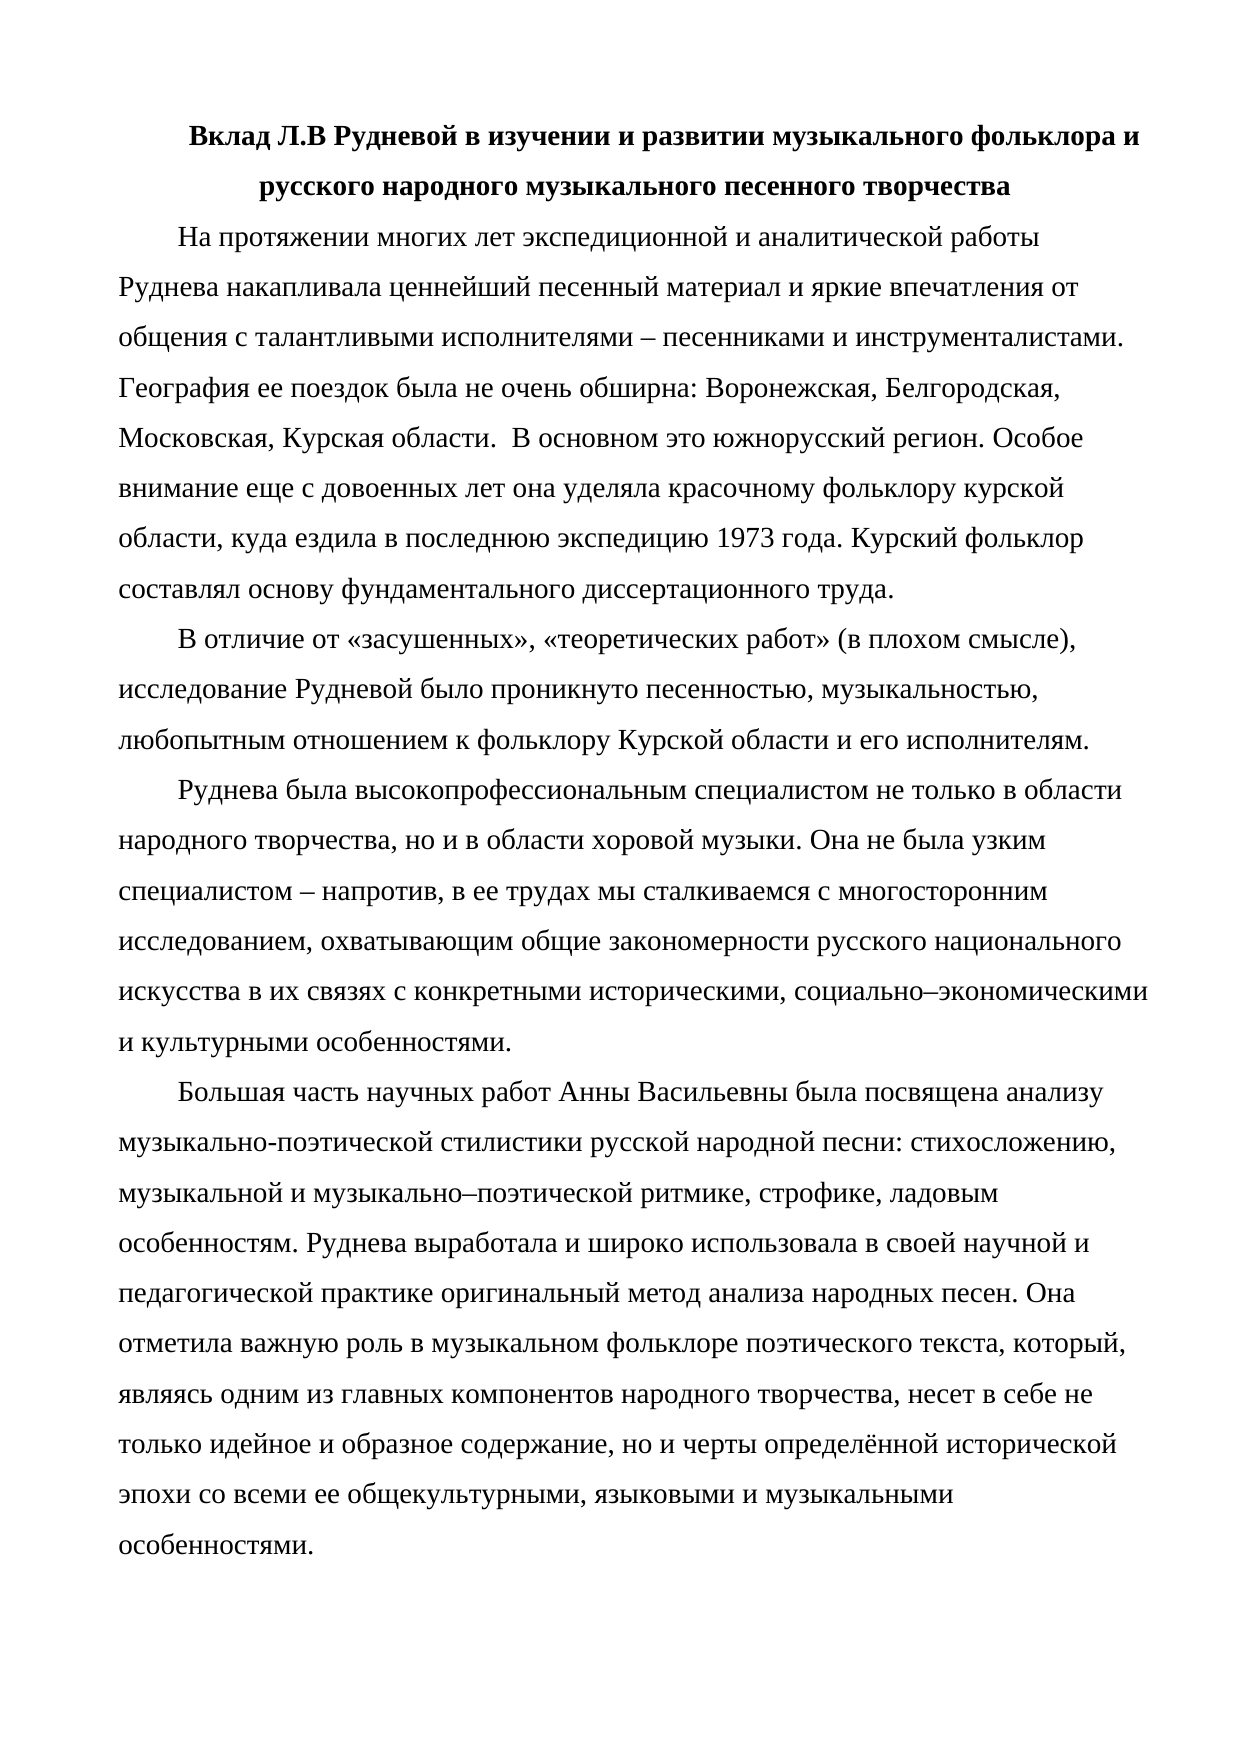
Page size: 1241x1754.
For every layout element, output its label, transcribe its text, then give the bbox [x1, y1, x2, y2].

text Вклад Л.В Рудневой в изучении и развитии музыкального фольклора и русского народного музыкального песенного творчества [118, 118, 1152, 202]
text Большая часть научных работ Анны Васильевны была посвящена анализу музыкально-поэтической стилистики русской народной песни: стихосложению, музыкальной и музыкально–поэтической ритмике, строфике, ладовым особенностям. Руднева выработала и широко использовала в своей научной и педагогической практике оригинальный метод анализа народных песен. Она отметила важную роль в музыкальном фольклоре поэтического текста, который, являясь одним из главных компонентов народного творчества, несет в себе не только идейное и образное содержание, но и черты определённой исторической эпохи со всеми ее общекультурными, языковыми и музыкальными особенностями. [118, 1074, 1152, 1560]
text Руднева была высокопрофессиональным специалистом не только в области народного творчества, но и в области хоровой музыки. Она не была узким специалистом – напротив, в ее трудах мы сталкиваемся с многосторонним исследованием, охватывающим общие закономерности русского национального искусства в их связях с конкретными историческими, социально–экономическими и культурными особенностями. [118, 772, 1152, 1057]
text В отличие от «засушенных», «теоретических работ» (в плохом смысле), исследование Рудневой было проникнуто песенностью, музыкальностью, любопытным отношением к фольклору Курской области и его исполнителям. [118, 621, 1152, 755]
text На протяжении многих лет экспедиционной и аналитической работы Руднева накапливала ценнейший песенный материал и яркие впечатления от общения с талантливыми исполнителями – песенниками и инструменталистами. География ее поездок была не очень обширна: Воронежская, Белгородская, Московская, Курская области. В основном это южнорусский регион. Особое внимание еще с довоенных лет она уделяла красочному фольклору курской области, куда ездила в последнюю экспедицию 1973 года. Курский фольклор составлял основу фундаментального диссертационного труда. [118, 219, 1152, 604]
